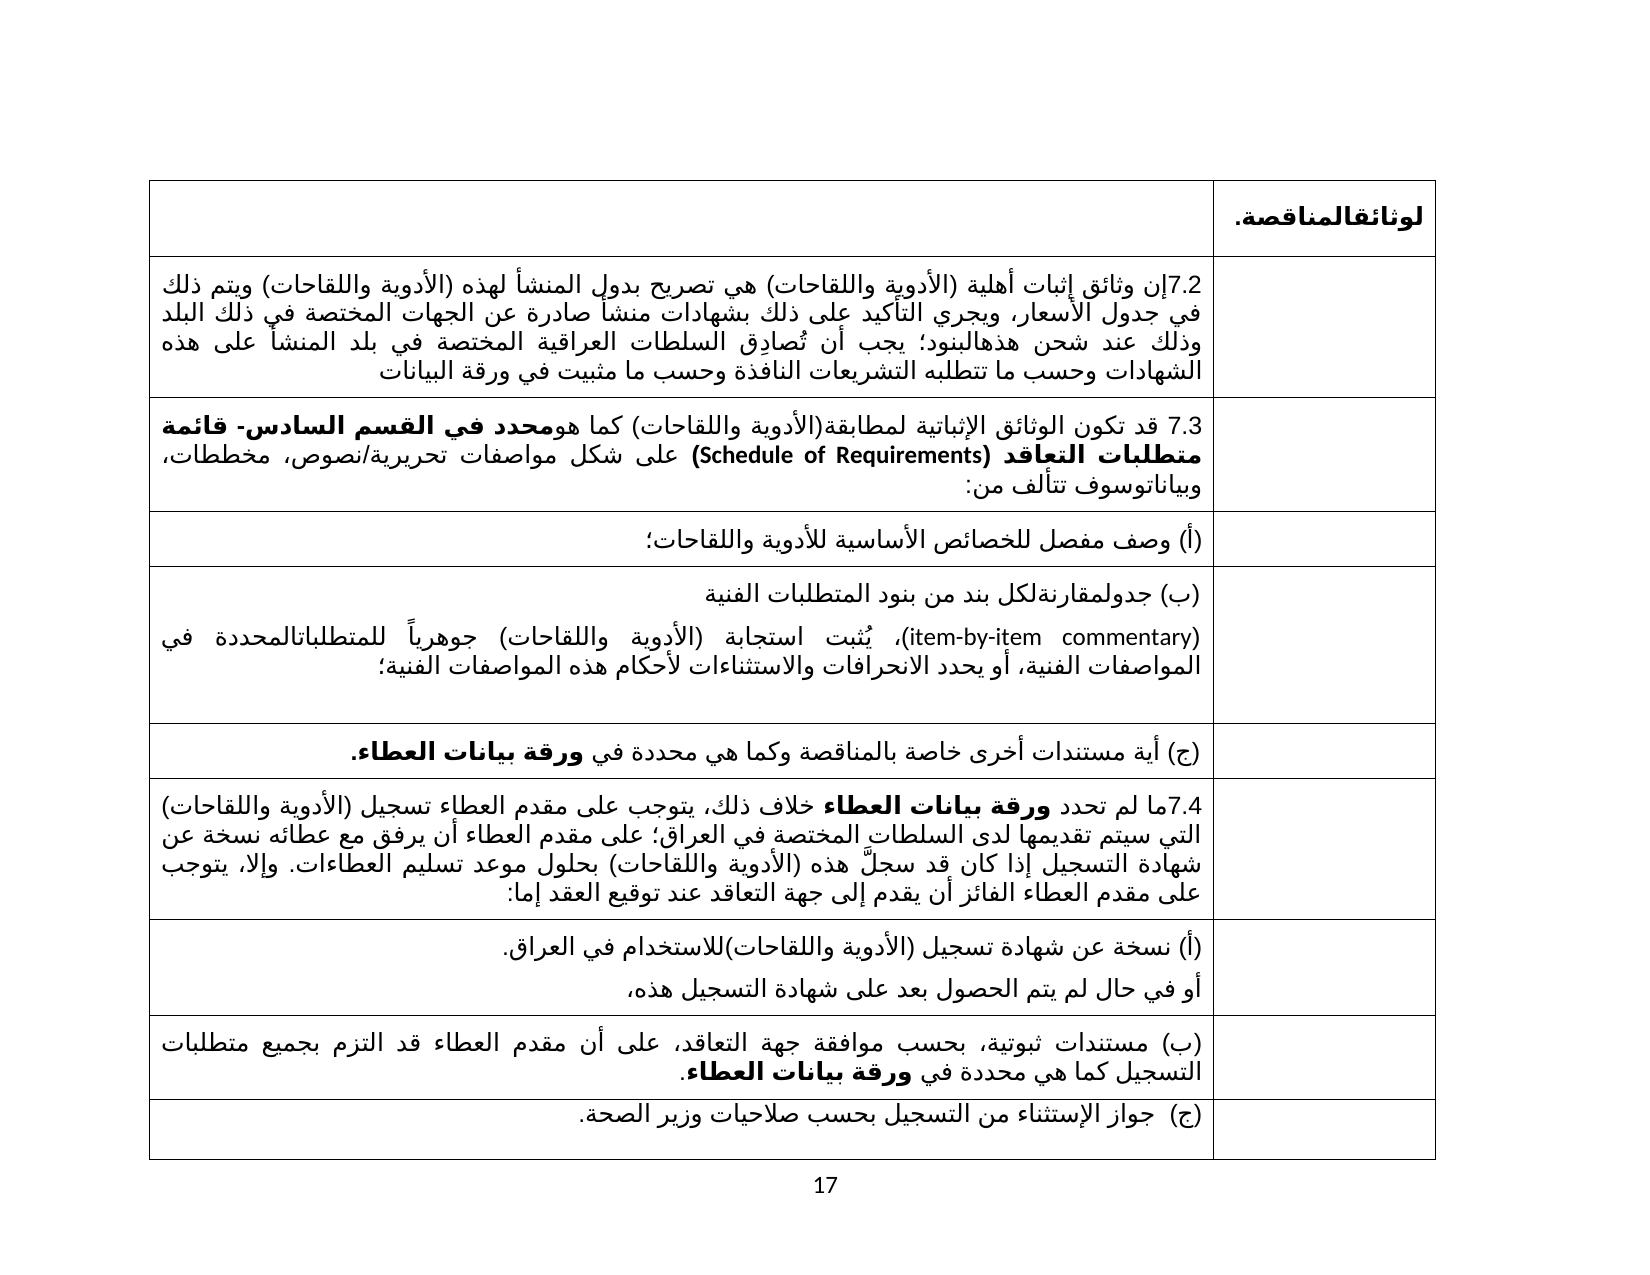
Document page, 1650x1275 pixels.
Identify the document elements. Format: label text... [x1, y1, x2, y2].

table_cell [1214, 257, 1435, 397]
table_cell [1214, 1100, 1435, 1159]
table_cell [150, 181, 1213, 256]
table_cell [1214, 398, 1435, 511]
table_cell [1214, 724, 1435, 778]
table_cell (ب) مستندات ثبوتية، بحسب موافقة جهة التعاقد، على أن مقدم العطاء قد التزم بجميع متطلبات التسجيل كما هي محددة في ورقة بيانات العطاء. [150, 1016, 1213, 1098]
table_cell [1214, 512, 1435, 566]
table_cell (أ) وصف مفصل للخصائص الأساسية للأدوية واللقاحات؛ [150, 512, 1213, 566]
table_cell [1214, 779, 1435, 919]
table_cell (ج) أية مستندات أخرى خاصة بالمناقصة وكما هي محددة في ورقة بيانات العطاء. [150, 724, 1213, 778]
table_cell [1214, 1016, 1435, 1098]
table_cell (أ) نسخة عن شهادة تسجيل (الأدوية واللقاحات)للاستخدام في العراق. أو في حال لم يتم الحصول بعد على شهادة التسجيل هذه، [150, 920, 1213, 1015]
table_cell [1214, 181, 1435, 256]
table_cell [1214, 567, 1435, 723]
table_cell [1214, 920, 1435, 1015]
table_cell (ب) جدولمقارنةلكل بند من بنود المتطلبات الفنية (item-by-item commentary)، يُثبت استجابة (الأدوية واللقاحات) جوهرياً للمتطلباتالمحددة في المواصفات الفنية، أو يحدد الانحرافات والاستثناءات لأحكام هذه المواصفات الفنية؛ [150, 567, 1213, 723]
table_cell 7.4ما لم تحدد ورقة بيانات العطاء خلاف ذلك، يتوجب على مقدم العطاء تسجيل (الأدوية واللقاحات) التي سيتم تقديمها لدى السلطات المختصة في العراق؛ على مقدم العطاء أن يرفق مع عطائه نسخة عن شهادة التسجيل إذا كان قد سجلَّ هذه (الأدوية واللقاحات) بحلول موعد تسليم العطاءات. وإلا، يتوجب على مقدم العطاء الفائز أن يقدم إلى جهة التعاقد عند توقيع العقد إما: [150, 779, 1213, 919]
table_cell (ج) جواز الإستثناء من التسجيل بحسب صلاحيات وزير الصحة. [150, 1100, 1213, 1159]
table_cell 7.2إن وثائق إثبات أهلية (الأدوية واللقاحات) هي تصريح بدول المنشأ لهذه (الأدوية واللقاحات) ويتم ذلك في جدول الأسعار، ويجري التأكيد على ذلك بشهادات منشأ صادرة عن الجهات المختصة في ذلك البلد وذلك عند شحن هذهالبنود؛ يجب أن تُصادِق السلطات العراقية المختصة في بلد المنشأ على هذه الشهادات وحسب ما تتطلبه التشريعات النافذة وحسب ما مثبيت في ورقة البيانات [150, 257, 1213, 397]
table_cell 7.3 قد تكون الوثائق الإثباتية لمطابقة(الأدوية واللقاحات) كما هومحدد في القسم السادس- قائمة متطلبات التعاقد (Schedule of Requirements) على شكل مواصفات تحريرية/نصوص، مخططات، وبياناتوسوف تتألف من: [150, 398, 1213, 511]
